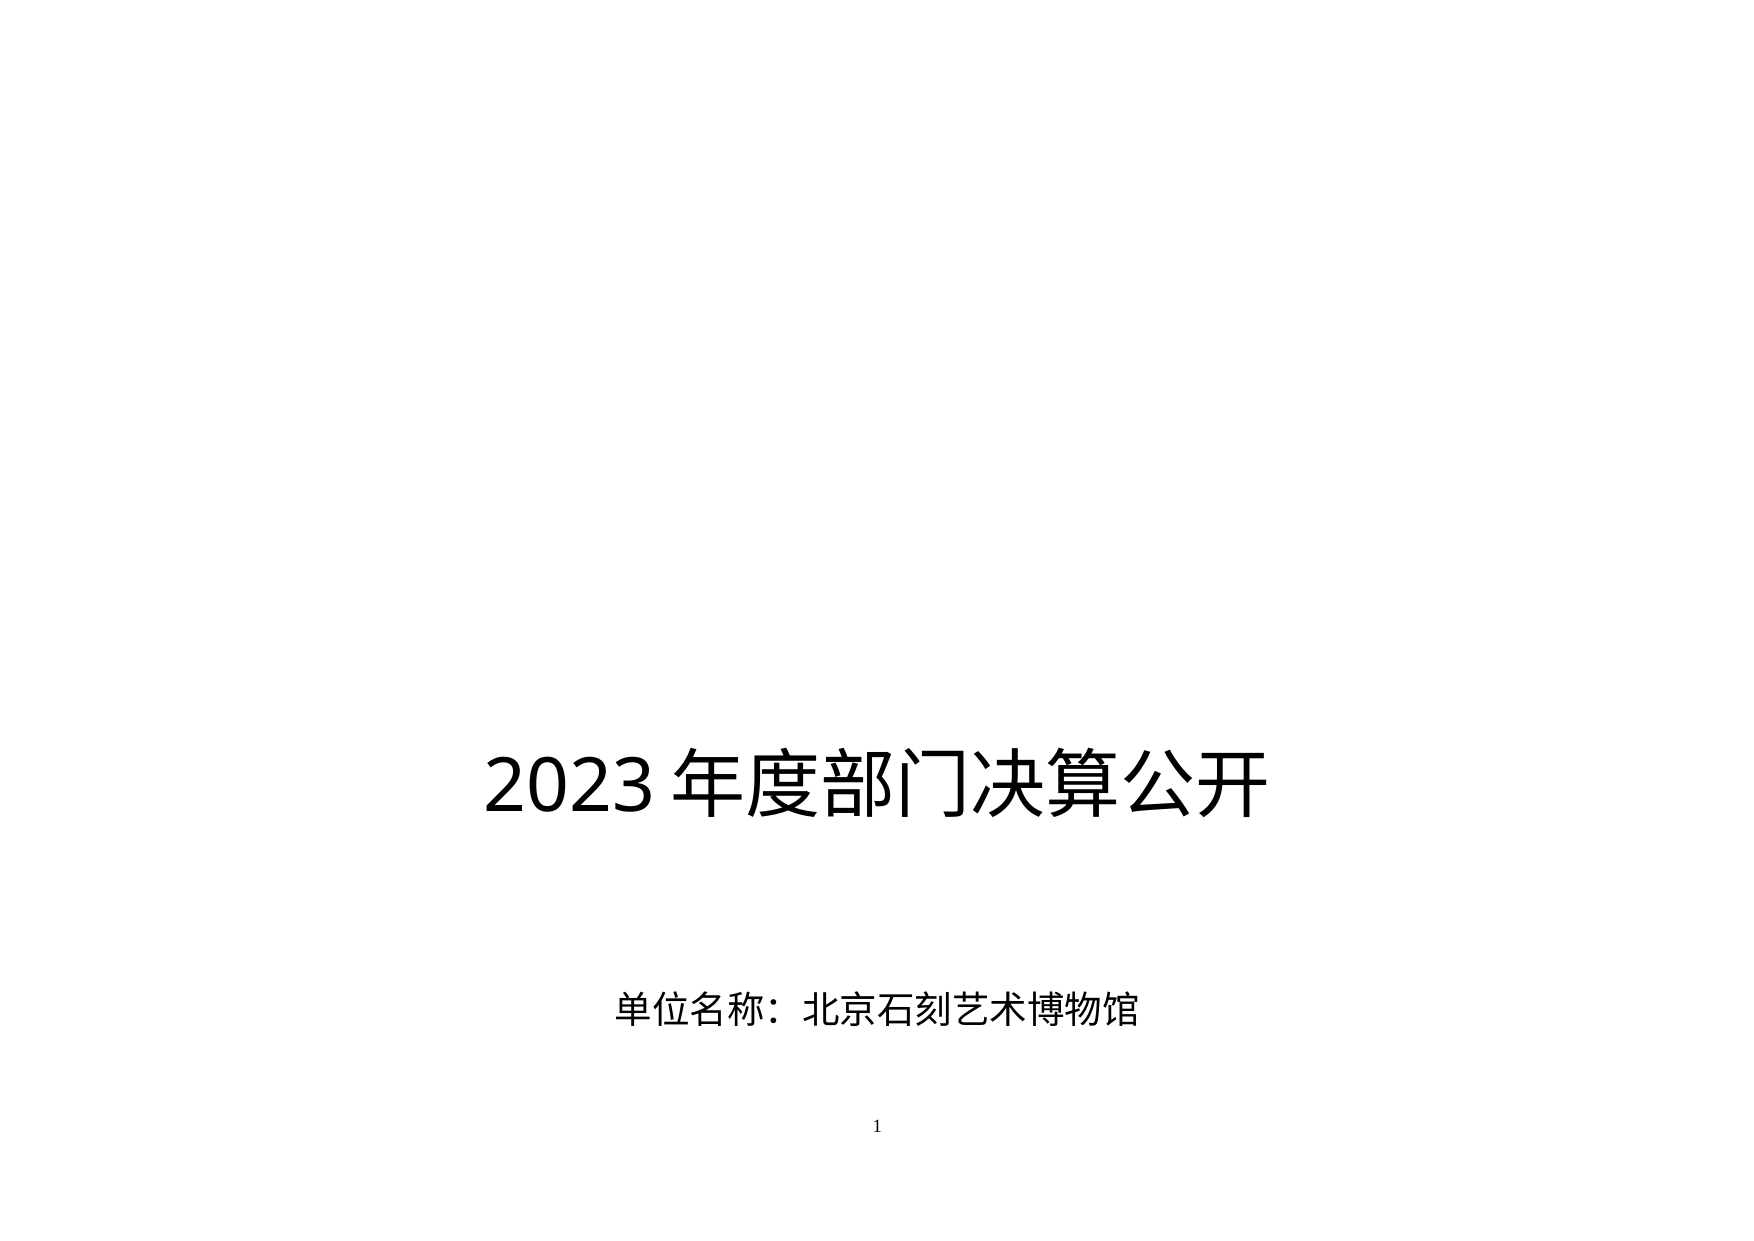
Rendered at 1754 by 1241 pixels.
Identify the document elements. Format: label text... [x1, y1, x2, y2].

text 2023年度部门决算公开 [118, 714, 1636, 844]
text 单位名称：北京石刻艺术博物馆 [118, 974, 1636, 1039]
